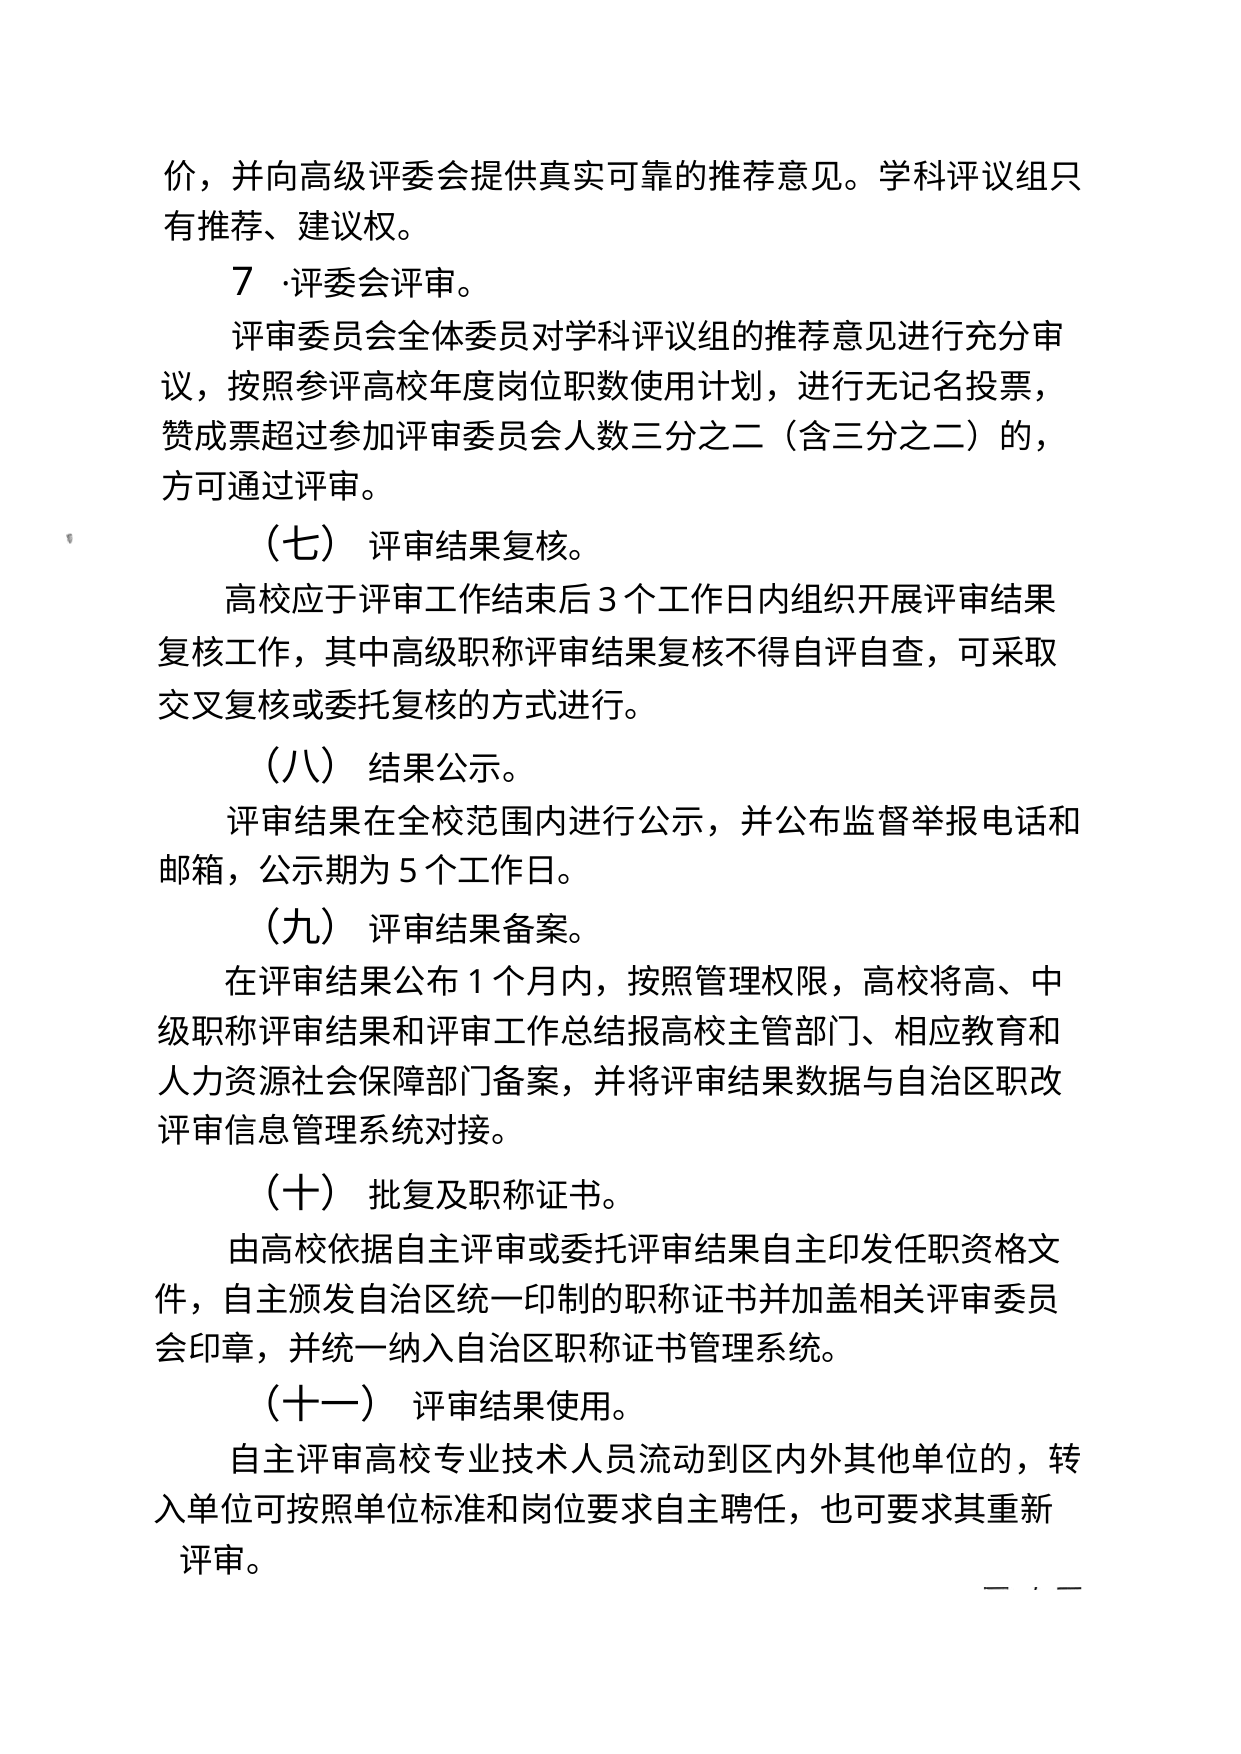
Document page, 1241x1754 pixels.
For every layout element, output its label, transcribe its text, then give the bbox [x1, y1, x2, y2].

text 高校学科评议组对申报人员的品德、能力、业绩进行全面评价，并按照基本条件审核、代表作鉴定、正高答辩、集体评议等程序开展评议，对申报人作出客观、公正、全面的综合评价，并向高级评委会提供真实可靠的推荐意见。学科评议组只有推荐、建议权。 [163, 150, 1083, 248]
text 自主评审高校专业技术人员流动到区内外其他单位的，转入单位可按照单位标准和岗位要求自主聘任，也可要求其重新 [153, 1433, 1083, 1531]
picture [66, 533, 73, 544]
list ·评委会评审。 [231, 253, 1083, 307]
text 由高校依据自主评审或委托评审结果自主印发任职资格文件，自主颁发自治区统一印制的职称证书并加盖相关评审委员会印章，并统一纳入自治区职称证书管理系统。 [154, 1223, 1061, 1370]
list 结果公示。 [241, 734, 1083, 792]
text 评审结果在全校范围内进行公示，并公布监督举报电话和邮箱，公示期为5个工作日。 [158, 794, 1083, 893]
list 评审结果备案。 [241, 895, 1083, 952]
text 评审委员会全体委员对学科评议组的推荐意见进行充分审 [231, 309, 1083, 358]
text 议，按照参评高校年度岗位职数使用计划，进行无记名投票，赞成票超过参加评审委员会人数三分之二（含三分之二）的，方可通过评审。 [161, 360, 1066, 508]
list 批复及职称证书。 [241, 1161, 1083, 1218]
list 评审结果使用。 [241, 1373, 1083, 1430]
text 在评审结果公布1个月内，按照管理权限，高校将高、中级职称评审结果和评审工作总结报高校主管部门、相应教育和人力资源社会保障部门备案，并将评审结果数据与自治区职改评审信息管理系统对接。 [157, 955, 1065, 1152]
list 评审结果复核。 [241, 513, 1083, 570]
text 高校应于评审工作结束后3个工作日内组织开展评审结果复核工作，其中高级职称评审结果复核不得自评自查，可采取交叉复核或委托复核的方式进行。 [157, 573, 1090, 727]
text 评审。 [179, 1533, 1090, 1582]
